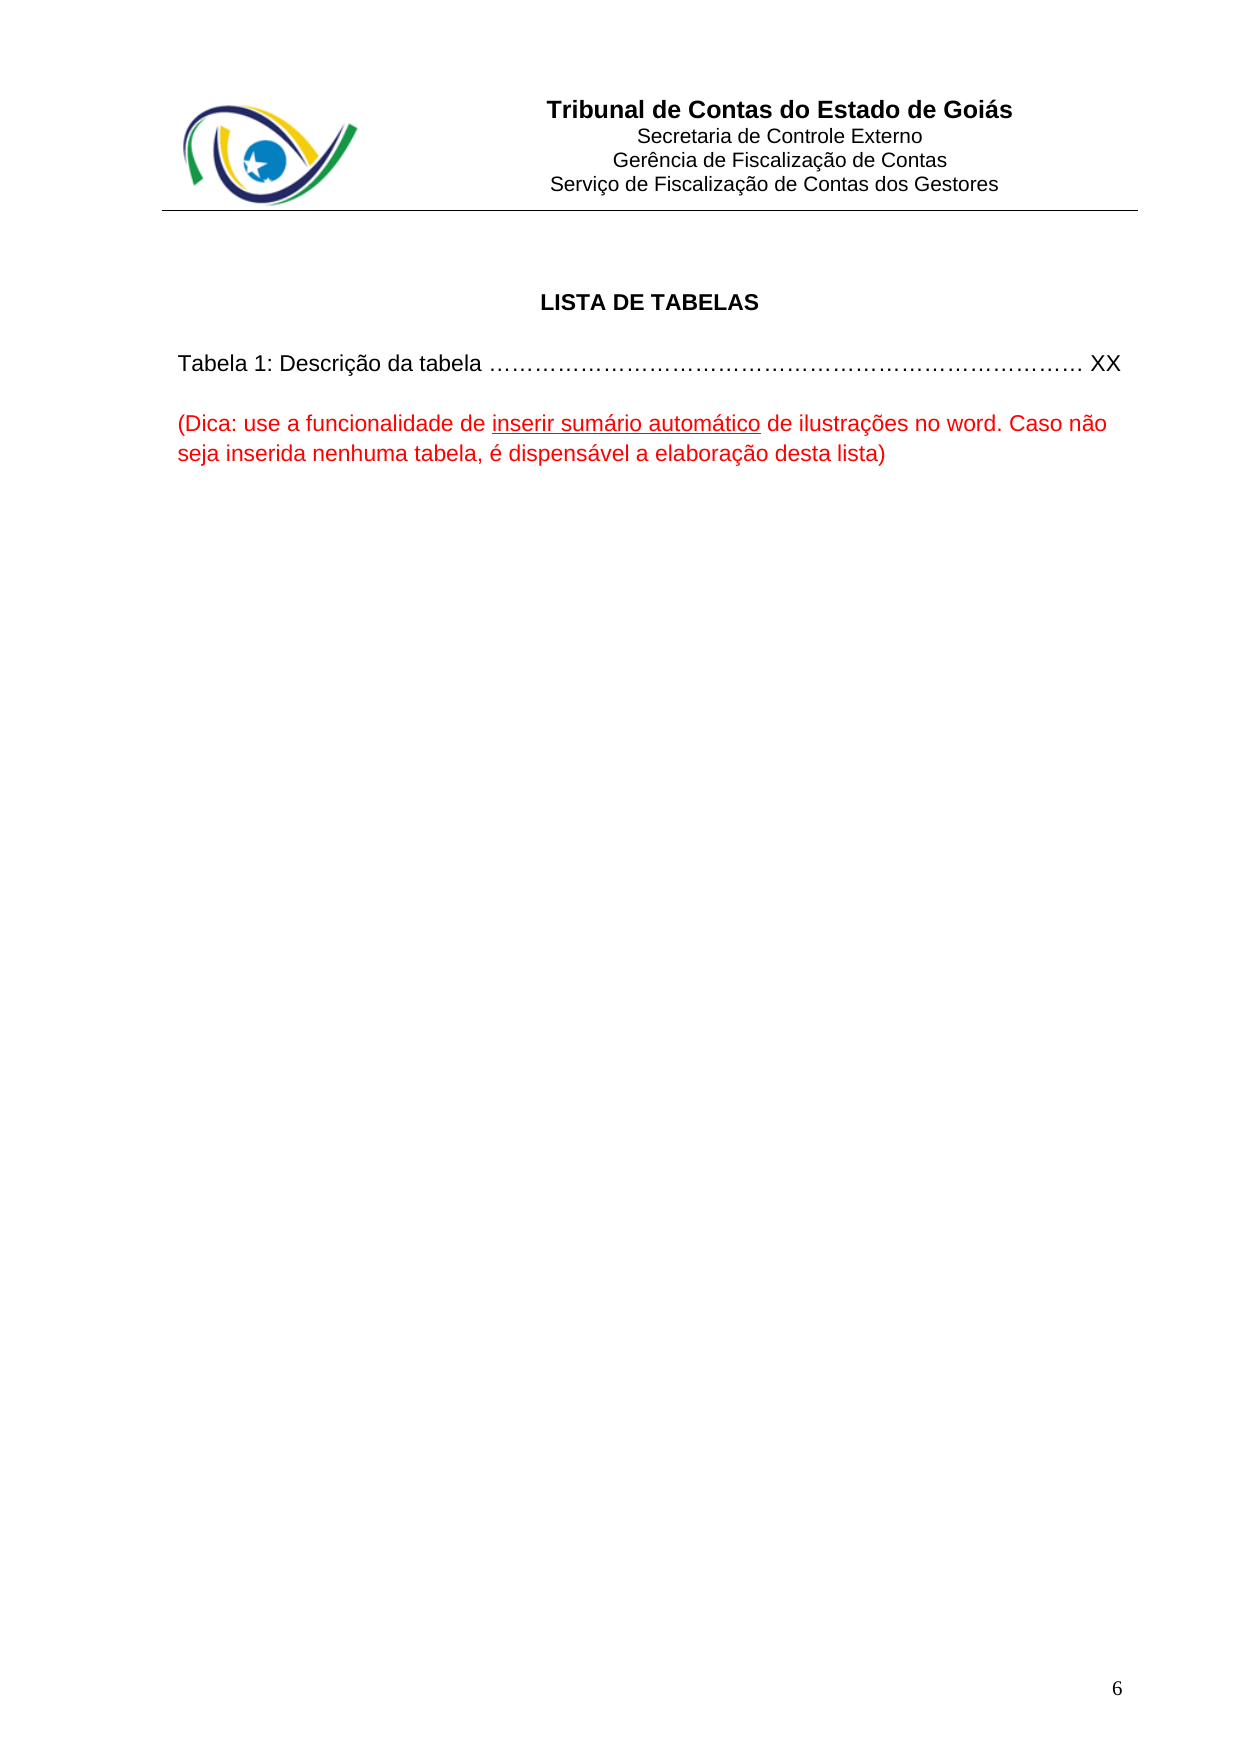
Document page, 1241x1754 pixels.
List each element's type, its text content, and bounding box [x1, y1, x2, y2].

text LISTA DE TABELAS [177, 289, 1122, 316]
text Tabela 1: Descrição da tabela …………………………………………………………………… XX [177, 350, 1122, 376]
text (Dica: use a funcionalidade de inserir sumário automático de ilustrações no word. Caso não seja inserida nenhuma tabela, é dispensável a elaboração desta lista) [177, 410, 1122, 467]
picture [176, 98, 363, 210]
